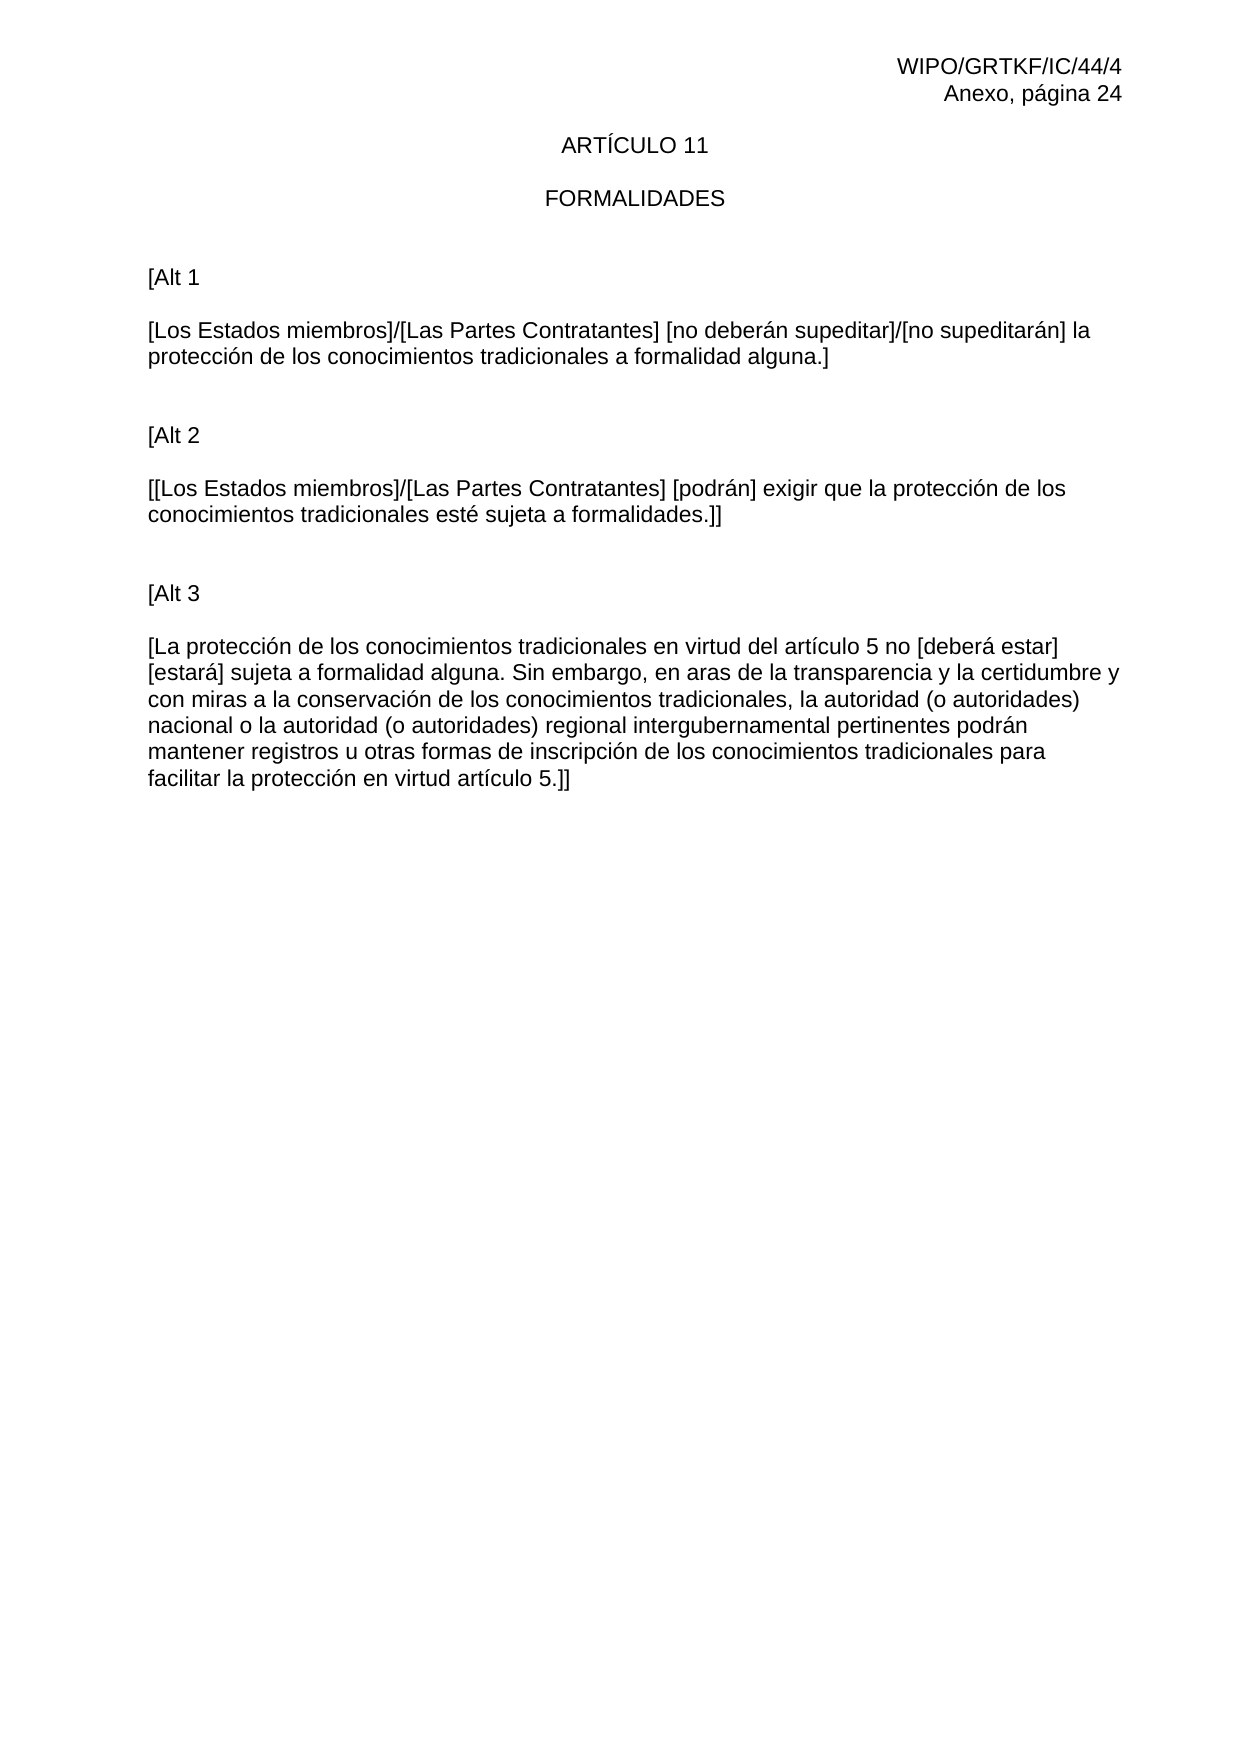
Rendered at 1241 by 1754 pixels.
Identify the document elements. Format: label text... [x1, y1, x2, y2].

text [Alt 3 [148, 580, 1122, 607]
text [Los Estados miembros]/[Las Partes Contratantes] [no deberán supeditar]/[no supeditarán] la protección de los conocimientos tradicionales a formalidad alguna.] [148, 317, 1122, 369]
text [Alt 2 [148, 422, 1122, 448]
text [[Los Estados miembros]/[Las Partes Contratantes] [podrán] exigir que la protección de los conocimientos tradicionales esté sujeta a formalidades.]] [148, 475, 1122, 527]
text FORMALIDADES [148, 185, 1122, 211]
text [La protección de los conocimientos tradicionales en virtud del artículo 5 no [deberá estar] [estará] sujeta a formalidad alguna. Sin embargo, en aras de la transparencia y la certidumbre y con miras a la conservación de los conocimientos tradicionales, la autoridad (o autoridades) nacional o la autoridad (o autoridades) regional intergubernamental pertinentes podrán mantener registros u otras formas de inscripción de los conocimientos tradicionales para facilitar la protección en virtud artículo 5.]] [148, 633, 1122, 791]
text [Alt 1 [148, 264, 1122, 290]
text ARTÍCULO 11 [148, 132, 1122, 158]
